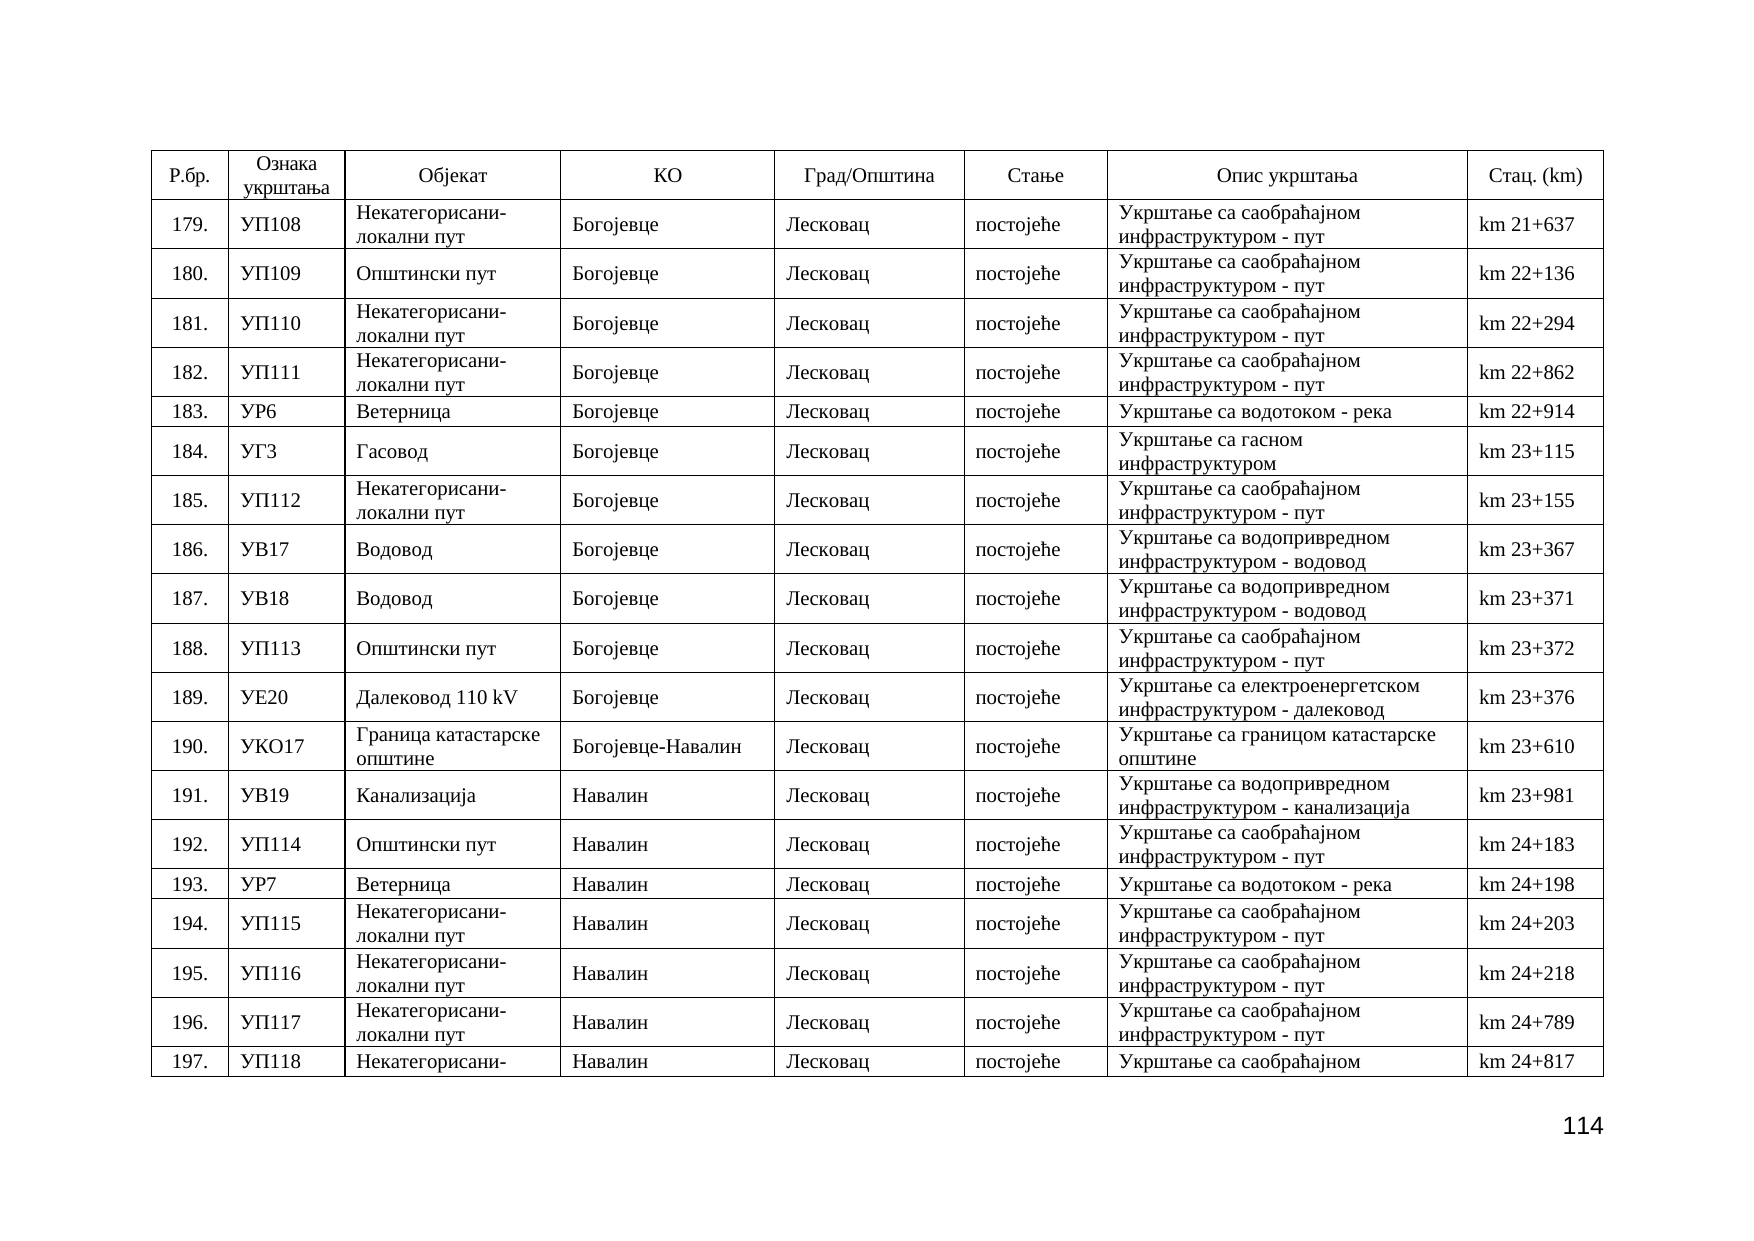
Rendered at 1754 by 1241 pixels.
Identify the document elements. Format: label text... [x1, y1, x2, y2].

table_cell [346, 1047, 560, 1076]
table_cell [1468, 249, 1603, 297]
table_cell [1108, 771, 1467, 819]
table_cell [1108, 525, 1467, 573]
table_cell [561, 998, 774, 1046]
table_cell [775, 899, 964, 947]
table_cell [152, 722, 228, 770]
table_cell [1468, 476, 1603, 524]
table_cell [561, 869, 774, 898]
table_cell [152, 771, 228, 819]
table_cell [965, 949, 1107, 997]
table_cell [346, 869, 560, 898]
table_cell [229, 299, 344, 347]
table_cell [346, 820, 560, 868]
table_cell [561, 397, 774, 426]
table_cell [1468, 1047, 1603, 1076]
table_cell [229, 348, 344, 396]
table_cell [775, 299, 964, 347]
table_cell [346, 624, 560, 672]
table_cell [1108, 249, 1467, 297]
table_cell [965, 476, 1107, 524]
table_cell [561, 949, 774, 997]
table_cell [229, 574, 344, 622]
table_header Стање [965, 151, 1107, 199]
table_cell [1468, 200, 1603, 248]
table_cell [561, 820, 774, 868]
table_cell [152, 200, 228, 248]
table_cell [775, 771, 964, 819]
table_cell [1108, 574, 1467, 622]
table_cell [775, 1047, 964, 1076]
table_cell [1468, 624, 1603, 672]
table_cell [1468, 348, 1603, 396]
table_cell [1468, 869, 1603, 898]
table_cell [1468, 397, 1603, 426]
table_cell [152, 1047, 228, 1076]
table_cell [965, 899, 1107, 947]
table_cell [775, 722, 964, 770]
table_header Опис укрштања [1108, 151, 1467, 199]
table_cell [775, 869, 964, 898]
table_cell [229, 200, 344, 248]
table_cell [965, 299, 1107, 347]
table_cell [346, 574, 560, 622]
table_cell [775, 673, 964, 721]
table_header КО [561, 151, 774, 199]
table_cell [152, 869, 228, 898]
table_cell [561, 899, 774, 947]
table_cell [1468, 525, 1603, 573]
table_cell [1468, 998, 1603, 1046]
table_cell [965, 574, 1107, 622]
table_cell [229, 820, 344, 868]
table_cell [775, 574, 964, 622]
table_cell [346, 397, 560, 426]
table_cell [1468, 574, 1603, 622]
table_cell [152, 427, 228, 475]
table_header Стац. (km) [1468, 151, 1603, 199]
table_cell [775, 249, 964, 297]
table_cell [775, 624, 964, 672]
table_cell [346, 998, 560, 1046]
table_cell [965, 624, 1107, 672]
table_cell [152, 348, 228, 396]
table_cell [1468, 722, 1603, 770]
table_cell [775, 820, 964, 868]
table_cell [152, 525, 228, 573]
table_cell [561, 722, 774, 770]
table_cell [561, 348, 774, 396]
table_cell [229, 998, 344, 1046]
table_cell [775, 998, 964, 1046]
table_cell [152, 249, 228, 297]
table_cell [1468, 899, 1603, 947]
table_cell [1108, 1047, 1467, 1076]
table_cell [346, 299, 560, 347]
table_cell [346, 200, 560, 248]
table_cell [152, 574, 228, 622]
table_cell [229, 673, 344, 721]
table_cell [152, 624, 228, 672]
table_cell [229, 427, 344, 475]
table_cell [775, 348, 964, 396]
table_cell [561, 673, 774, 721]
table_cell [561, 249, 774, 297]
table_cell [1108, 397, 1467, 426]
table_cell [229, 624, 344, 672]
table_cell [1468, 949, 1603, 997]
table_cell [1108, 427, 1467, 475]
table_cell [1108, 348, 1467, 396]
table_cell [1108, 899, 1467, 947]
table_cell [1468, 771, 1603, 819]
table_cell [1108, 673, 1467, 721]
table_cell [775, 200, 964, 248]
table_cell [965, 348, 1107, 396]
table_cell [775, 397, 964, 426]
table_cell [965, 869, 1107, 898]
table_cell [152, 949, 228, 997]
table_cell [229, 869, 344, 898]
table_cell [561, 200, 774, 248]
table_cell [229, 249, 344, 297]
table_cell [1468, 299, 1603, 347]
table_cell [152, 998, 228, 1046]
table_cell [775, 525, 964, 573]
table_header Р.бр. [152, 151, 228, 199]
table_header Ознака укрштања [229, 151, 344, 199]
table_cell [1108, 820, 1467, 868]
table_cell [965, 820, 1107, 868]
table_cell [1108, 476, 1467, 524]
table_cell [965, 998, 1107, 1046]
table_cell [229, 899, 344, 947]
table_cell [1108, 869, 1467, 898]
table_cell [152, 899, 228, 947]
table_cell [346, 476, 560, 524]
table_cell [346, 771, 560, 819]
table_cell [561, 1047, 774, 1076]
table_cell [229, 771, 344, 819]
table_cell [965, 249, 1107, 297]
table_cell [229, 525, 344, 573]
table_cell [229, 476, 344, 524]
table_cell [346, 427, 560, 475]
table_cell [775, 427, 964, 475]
table_header Град/Општина [775, 151, 964, 199]
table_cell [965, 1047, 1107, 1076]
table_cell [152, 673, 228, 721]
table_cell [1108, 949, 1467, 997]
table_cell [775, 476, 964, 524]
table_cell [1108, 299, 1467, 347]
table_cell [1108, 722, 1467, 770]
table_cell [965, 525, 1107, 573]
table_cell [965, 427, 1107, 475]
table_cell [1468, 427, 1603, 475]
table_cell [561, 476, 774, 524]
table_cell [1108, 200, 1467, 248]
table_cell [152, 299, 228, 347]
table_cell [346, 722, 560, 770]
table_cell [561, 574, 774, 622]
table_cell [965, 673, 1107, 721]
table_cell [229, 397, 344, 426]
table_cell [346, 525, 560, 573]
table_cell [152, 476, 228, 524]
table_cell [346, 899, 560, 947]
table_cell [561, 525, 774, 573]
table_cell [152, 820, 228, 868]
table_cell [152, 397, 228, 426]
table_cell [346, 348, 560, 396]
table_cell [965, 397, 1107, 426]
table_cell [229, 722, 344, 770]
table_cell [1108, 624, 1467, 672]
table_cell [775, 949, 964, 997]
table_header Објекат [346, 151, 560, 199]
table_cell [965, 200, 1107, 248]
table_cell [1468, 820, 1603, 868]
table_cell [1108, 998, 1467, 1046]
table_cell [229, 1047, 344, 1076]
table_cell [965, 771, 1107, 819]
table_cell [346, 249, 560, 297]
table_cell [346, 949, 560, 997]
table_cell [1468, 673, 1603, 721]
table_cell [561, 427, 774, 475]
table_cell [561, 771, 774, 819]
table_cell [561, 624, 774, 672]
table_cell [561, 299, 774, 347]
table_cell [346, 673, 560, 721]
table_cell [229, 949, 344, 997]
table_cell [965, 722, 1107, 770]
